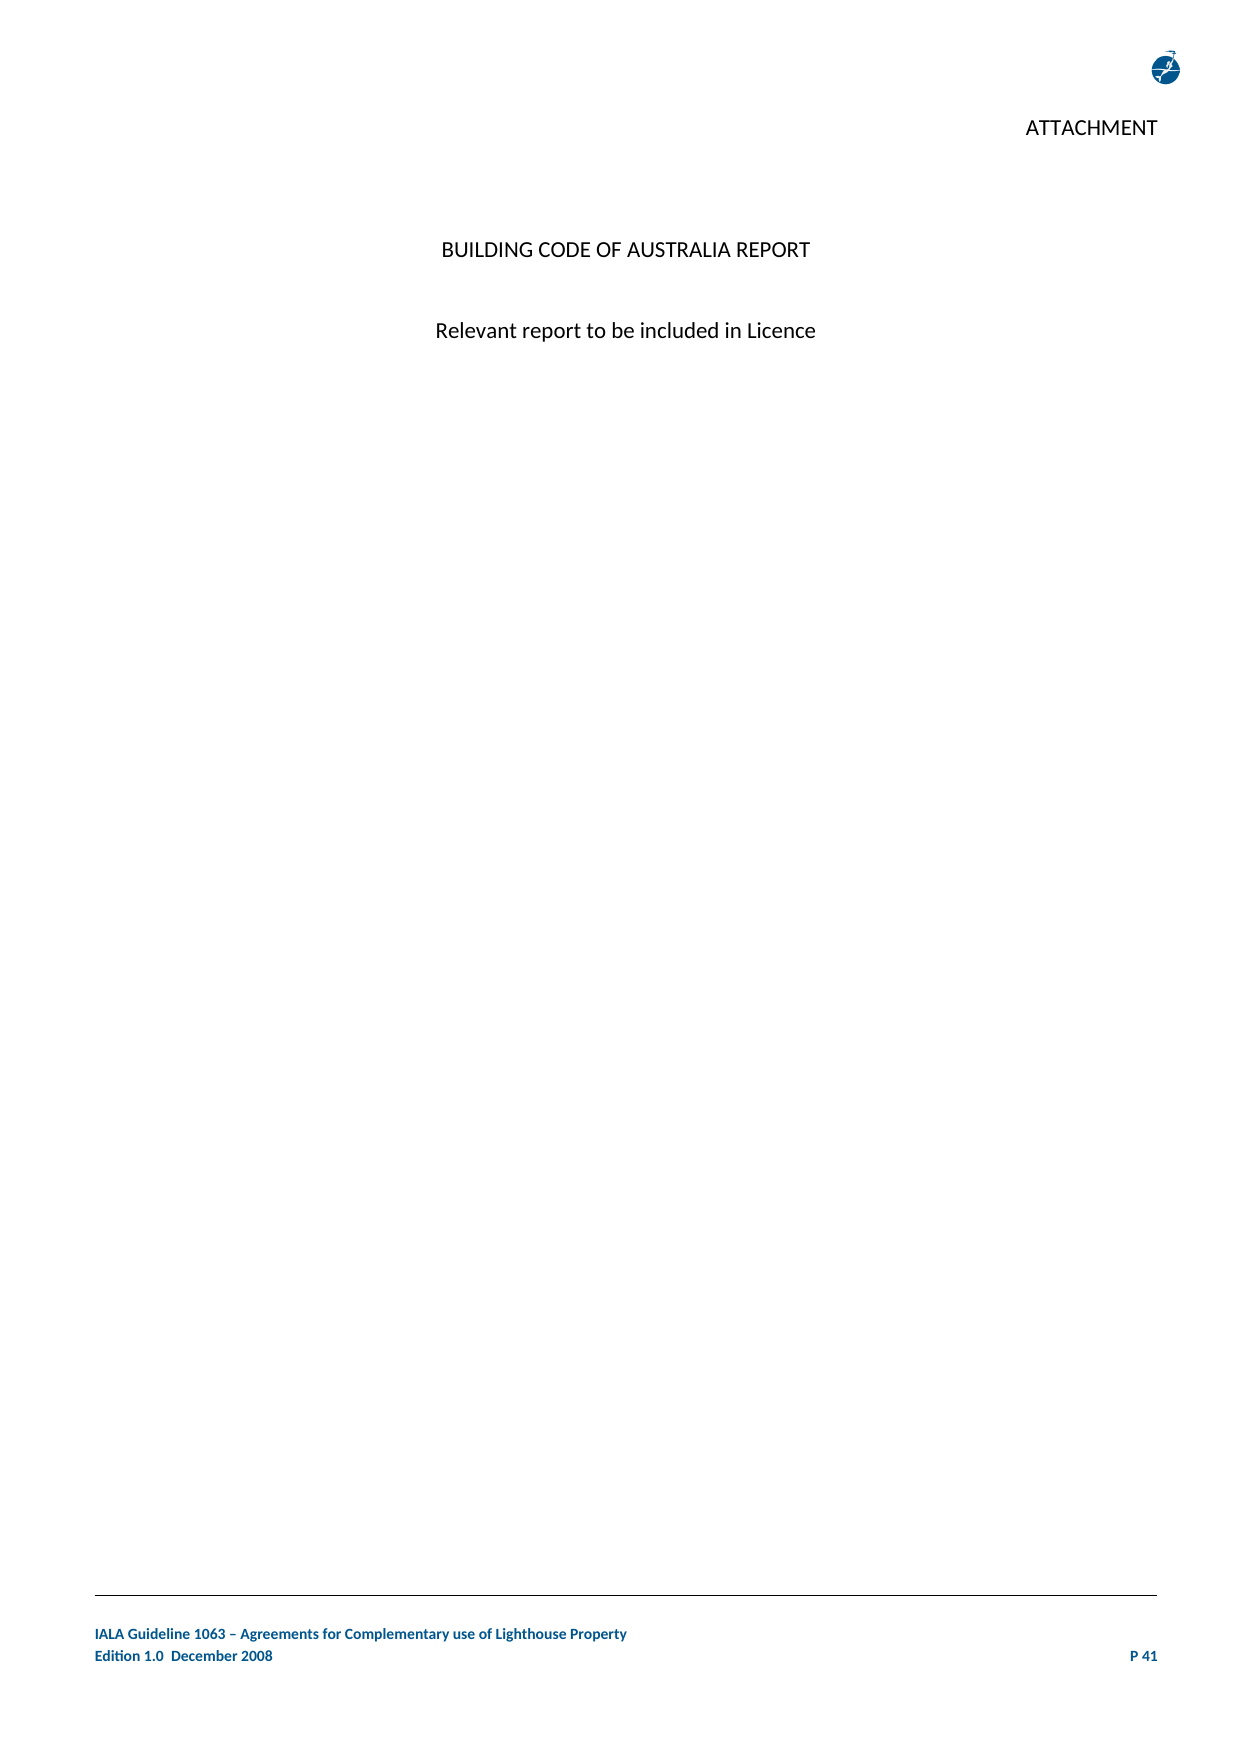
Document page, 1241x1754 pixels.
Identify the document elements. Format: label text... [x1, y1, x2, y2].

picture [1120, 0, 1239, 119]
text ATTACHMENT [94, 113, 1157, 142]
text Relevant report to be included in Licence [94, 316, 1157, 344]
text BUILDING CODE OF AUSTRALIA REPORT [94, 235, 1157, 263]
